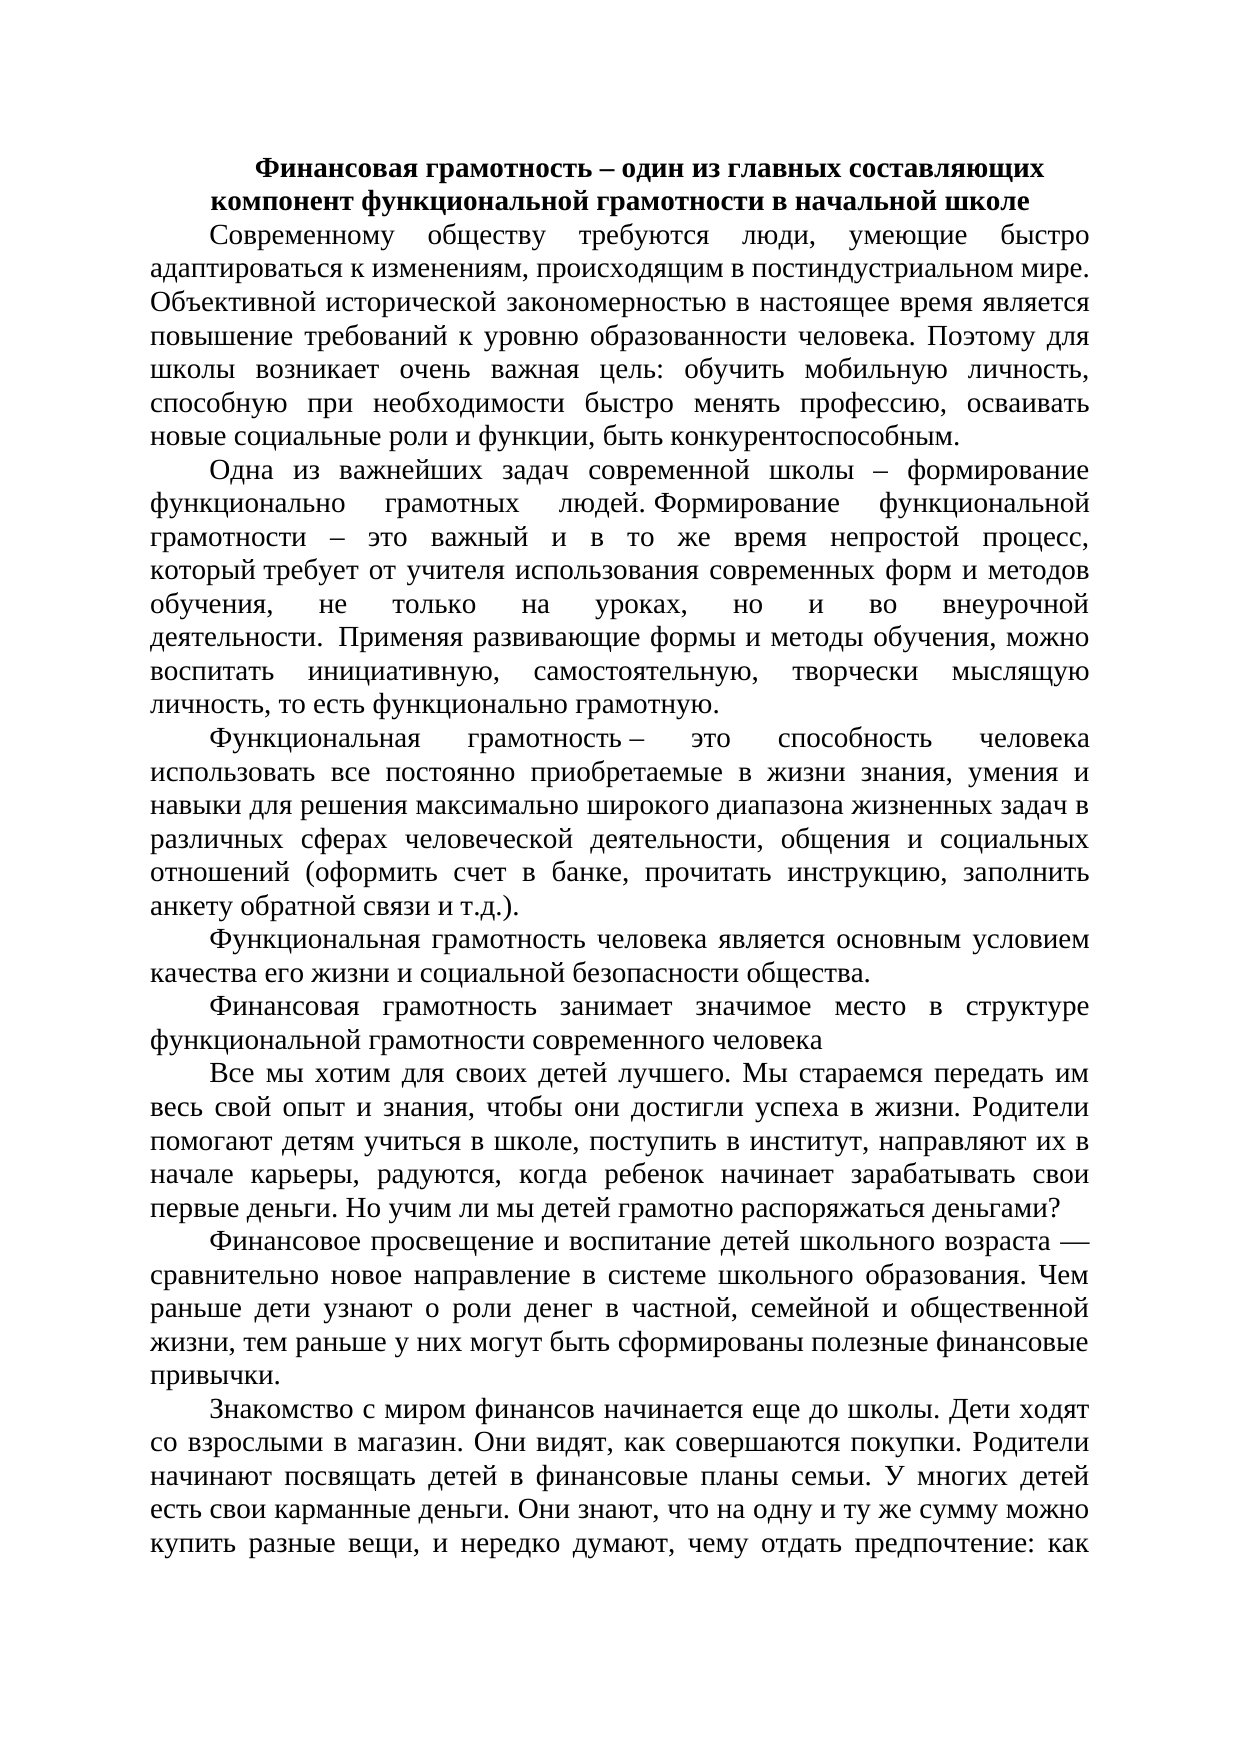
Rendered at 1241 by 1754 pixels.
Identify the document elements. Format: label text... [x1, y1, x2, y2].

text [150, 1391, 1090, 1559]
text Функциональная грамотность человека является основным условием качества его жизни и социальной безопасности общества. [150, 921, 1090, 988]
text Функциональная грамотность – это способность человека использовать все постоянно приобретаемые в жизни знания, умения и навыки для решения максимально широкого диапазона жизненных задач в различных сферах человеческой деятельности, общения и социальных отношений (оформить счет в банке, прочитать инструкцию, заполнить анкету обратной связи и т.д.). [150, 720, 1090, 921]
text Финансовая грамотность занимает значимое место в структуре функциональной грамотности современного человека [150, 988, 1090, 1056]
text Все мы хотим для своих детей лучшего. Мы стараемся передать им весь свой опыт и знания, чтобы они достигли успеха в жизни. Родители помогают детям учиться в школе, поступить в институт, направляют их в начале карьеры, радуются, когда ребенок начинает зарабатывать свои первые деньги. Но учим ли мы детей грамотно распоряжаться деньгами? [150, 1056, 1090, 1223]
text Финансовая грамотность – один из главных составляющих компонент функциональной грамотности в начальной школе [150, 150, 1090, 217]
text Одна из важнейших задач современной школы – формирование функционально грамотных людей. Формирование функциональной грамотности – это важный и в то же время непростой процесс, который требует от учителя использования современных форм и методов обучения, не только на уроках, но и во внеурочной деятельности. Применяя развивающие формы и методы обучения, можно воспитать инициативную, самостоятельную, творчески мыслящую личность, то есть функционально грамотную. [150, 452, 1090, 720]
text Финансовое просвещение и воспитание детей школьного возраста — сравнительно новое направление в системе школьного образования. Чем раньше дети узнают о роли денег в частной, семейной и общественной жизни, тем раньше у них могут быть сформированы полезные финансовые привычки. [150, 1223, 1090, 1391]
text Современному обществу требуются люди, умеющие быстро адаптироваться к изменениям, происходящим в постиндустриальном мире. Объективной исторической закономерностью в настоящее время является повышение требований к уровню образованности человека. Поэтому для школы возникает очень важная цель: обучить мобильную личность, способную при необходимости быстро менять профессию, осваивать новые социальные роли и функции, быть конкурентоспособным. [150, 217, 1090, 452]
